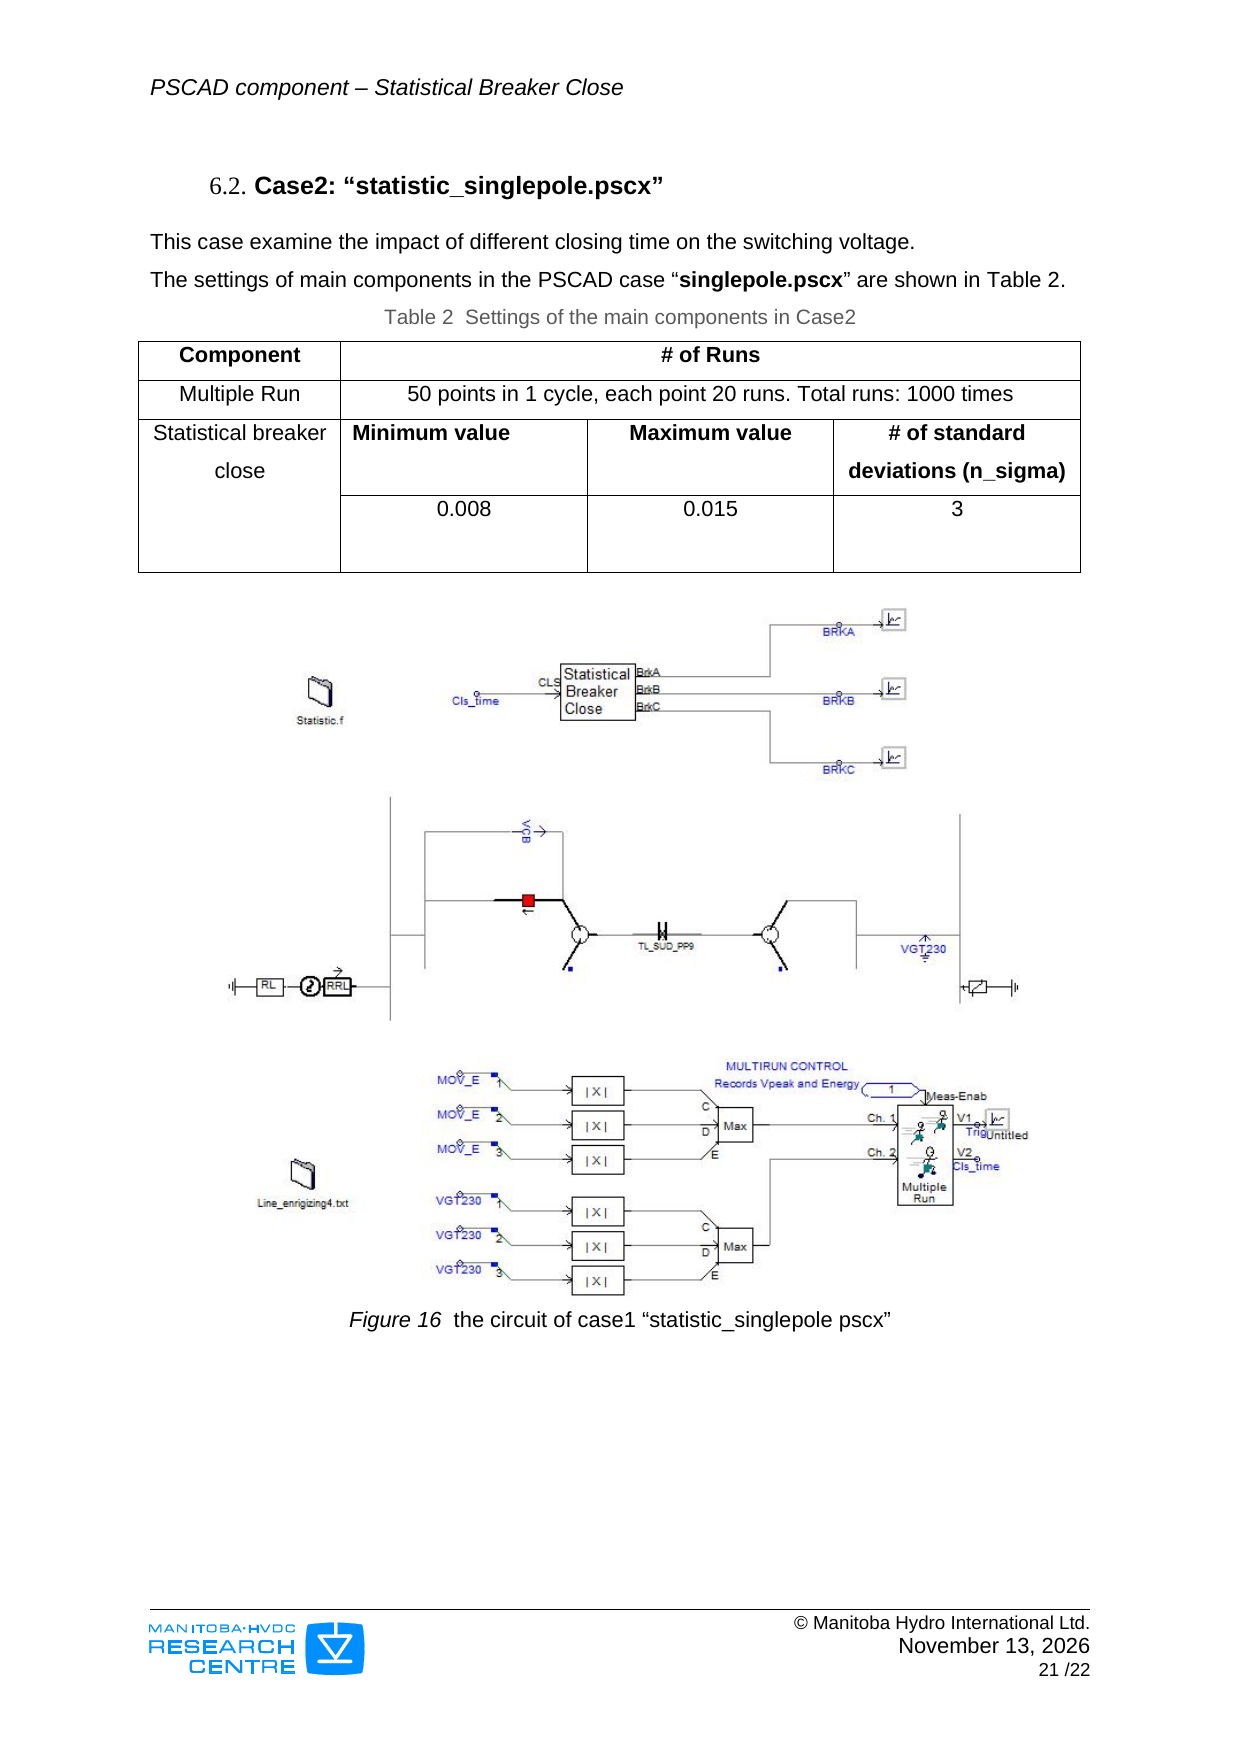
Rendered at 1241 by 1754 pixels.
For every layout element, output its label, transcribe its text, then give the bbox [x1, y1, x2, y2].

table_cell Multiple Run [139, 381, 340, 419]
table_header Component [139, 342, 340, 380]
subtitle Case2: “statistic_singlepole.pscx” [209, 171, 1090, 200]
text This case examine the impact of different closing time on the switching voltage. [150, 229, 1090, 254]
table_cell 0.008 [341, 496, 587, 572]
table_cell Maximum value [588, 420, 833, 495]
table_cell # of standard deviations (n_sigma) [834, 420, 1080, 495]
table_header # of Runs [341, 342, 1080, 380]
text Table 2 Settings of the main components in Case2 [150, 305, 1090, 329]
table_cell 50 points in 1 cycle, each point 20 runs. Total runs: 1000 times [341, 381, 1080, 419]
table_cell 3 [834, 496, 1080, 572]
table_cell Statistical breaker close [139, 420, 340, 572]
text Figure 16 the circuit of case1 “statistic_singlepole pscx” [150, 1307, 1090, 1332]
table_cell 0.015 [588, 496, 833, 572]
picture [201, 598, 1040, 1307]
table_cell Minimum value [341, 420, 587, 495]
text The settings of main components in the PSCAD case “singlepole.pscx” are shown in Table 2. [150, 267, 1090, 292]
